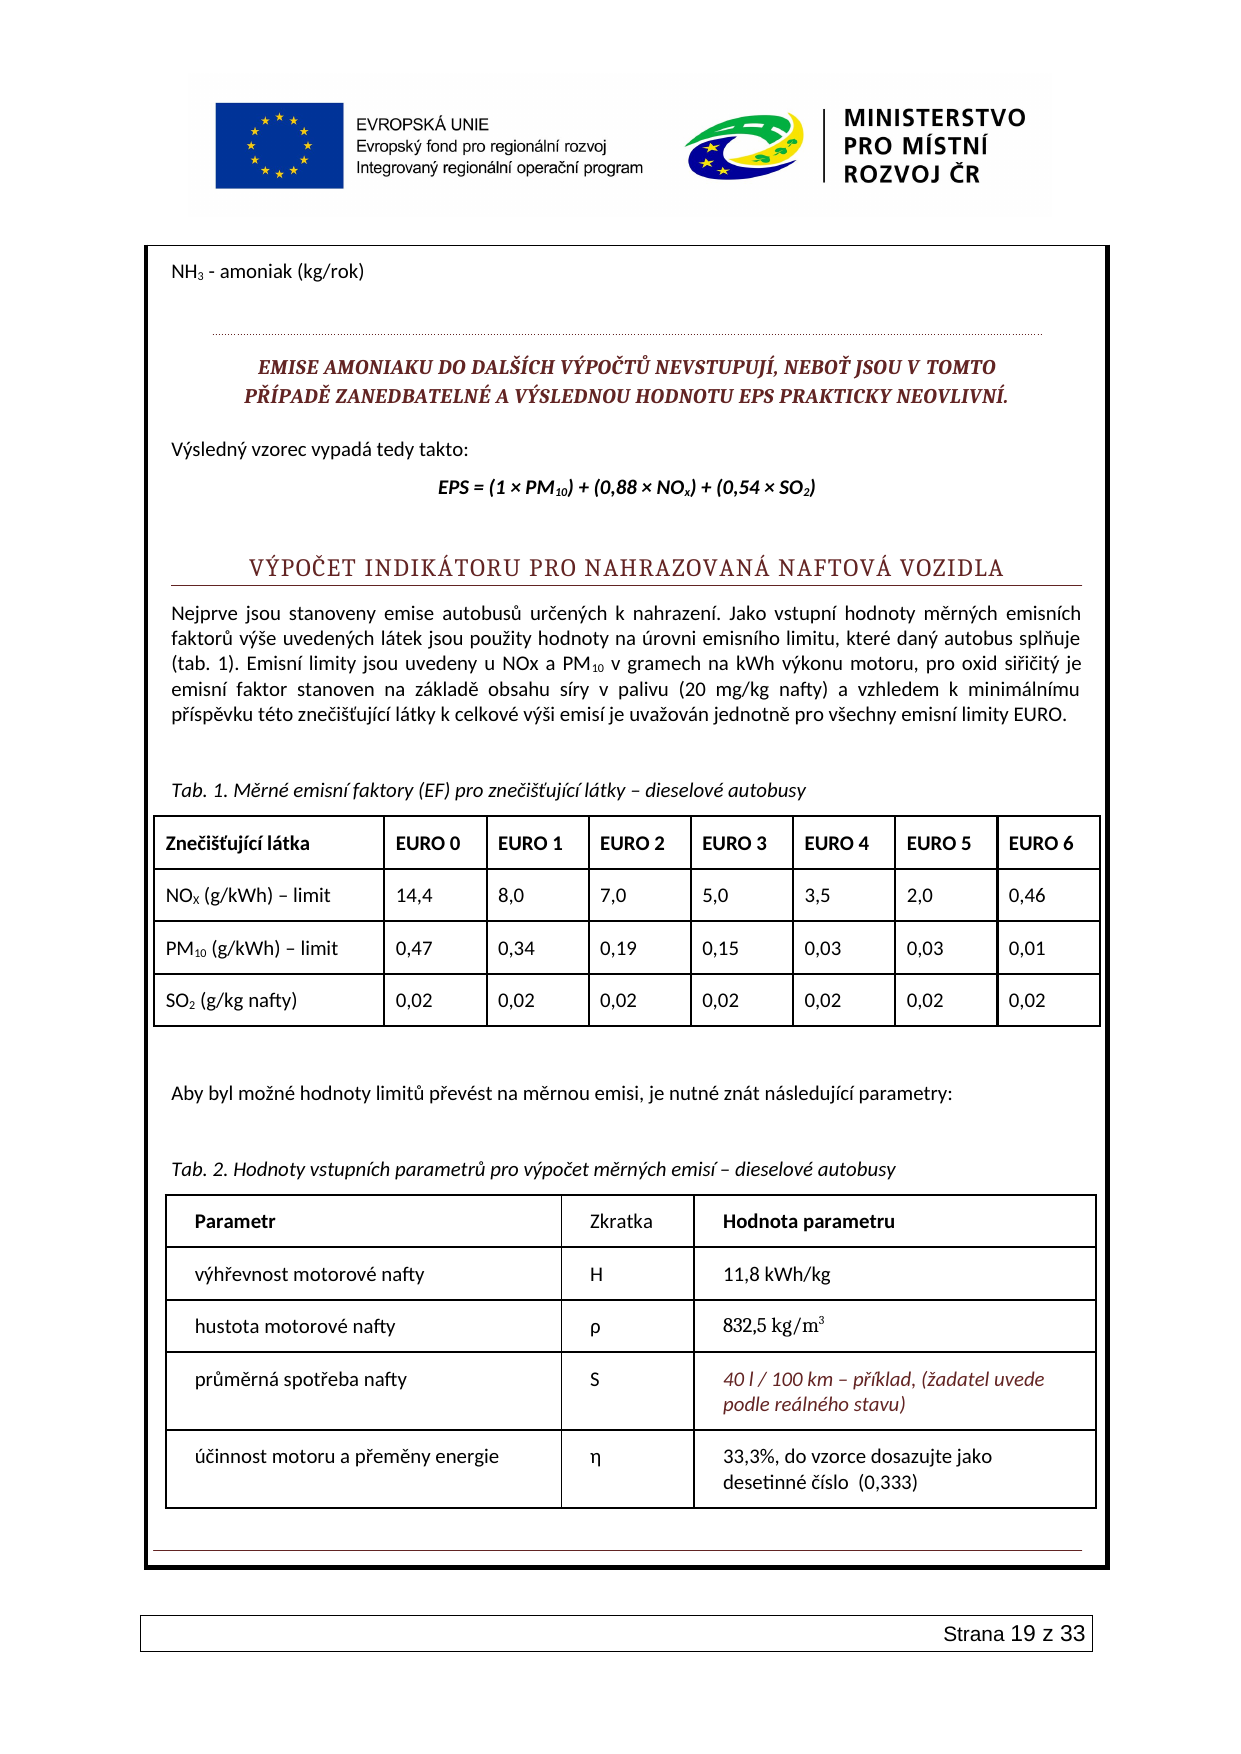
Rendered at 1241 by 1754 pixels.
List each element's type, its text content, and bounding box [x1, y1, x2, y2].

picture [187, 73, 1053, 217]
